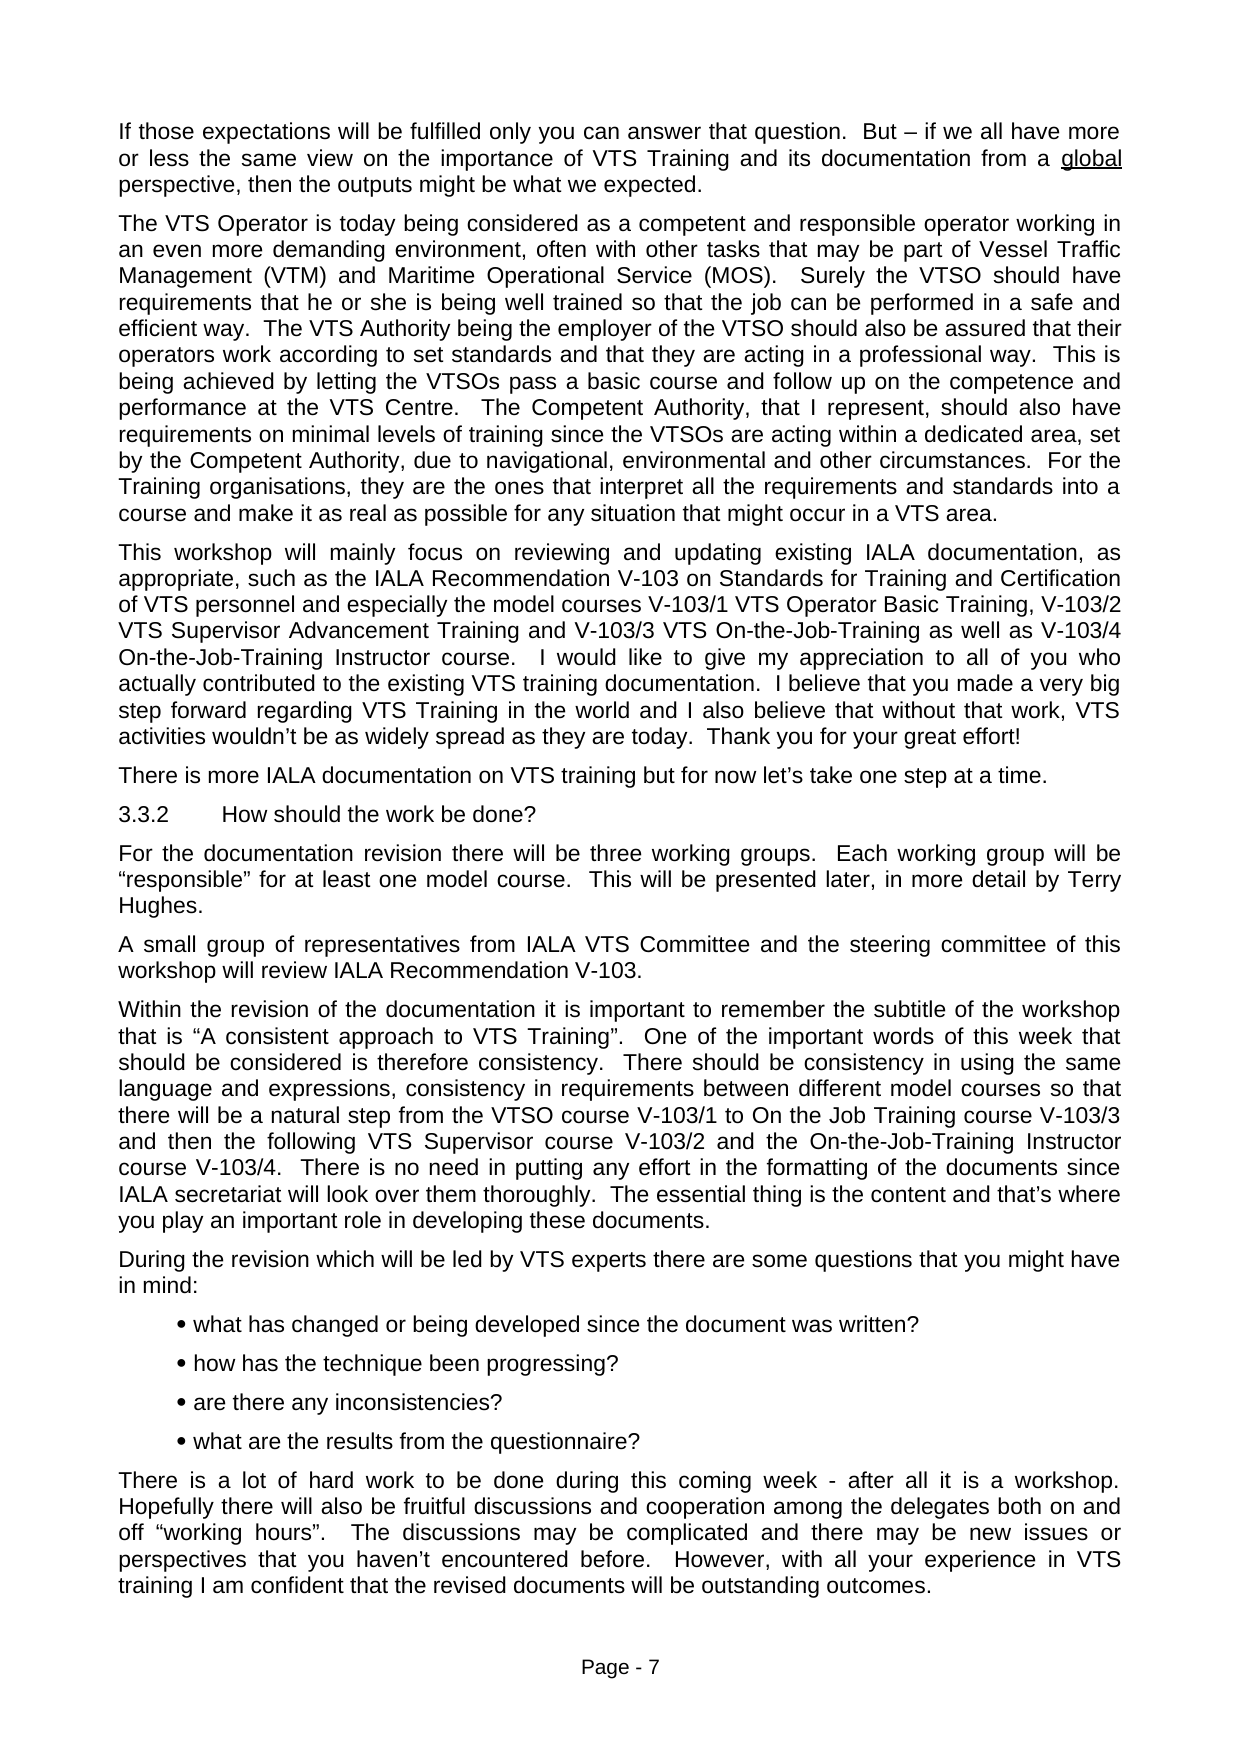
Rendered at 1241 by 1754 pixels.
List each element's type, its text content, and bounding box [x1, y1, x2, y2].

text The VTS Operator is today being considered as a competent and responsible operator working in an even more demanding environment, often with other tasks that may be part of Vessel Traffic Management (VTM) and Maritime Operational Service (MOS). Surely the VTSO should have requirements that he or she is being well trained so that the job can be performed in a safe and efficient way. The VTS Authority being the employer of the VTSO should also be assured that their operators work according to set standards and that they are acting in a professional way. This is being achieved by letting the VTSOs pass a basic course and follow up on the competence and performance at the VTS Centre. The Competent Authority, that I represent, should also have requirements on minimal levels of training since the VTSOs are acting within a dedicated area, set by the Competent Authority, due to navigational, environmental and other circumstances. For the Training organisations, they are the ones that interpret all the requirements and standards into a course and make it as real as possible for any situation that might occur in a VTS area. [118, 210, 1122, 526]
text Within the revision of the documentation it is important to remember the subtitle of the workshop that is “A consistent approach to VTS Training”. One of the important words of this week that should be considered is therefore consistency. There should be consistency in using the same language and expressions, consistency in requirements between different model courses so that there will be a natural step from the VTSO course V-103/1 to On the Job Training course V-103/3 and then the following VTS Supervisor course V-103/2 and the On-the-Job-Training Instructor course V-103/4. There is no need in putting any effort in the formatting of the documents since IALA secretariat will look over them thoroughly. The essential thing is the content and that’s where you play an important role in developing these documents. [118, 996, 1122, 1233]
text This workshop will mainly focus on reviewing and updating existing IALA documentation, as appropriate, such as the IALA Recommendation V-103 on Standards for Training and Certification of VTS personnel and especially the model courses V-103/1 VTS Operator Basic Training, V-103/2 VTS Supervisor Advancement Training and V-103/3 VTS On-the-Job-Training as well as V-103/4 On-the-Job-Training Instructor course. I would like to give my appreciation to all of you who actually contributed to the existing VTS training documentation. I believe that you made a very big step forward regarding VTS Training in the world and I also believe that without that work, VTS activities wouldn’t be as widely spread as they are today. Thank you for your great effort! [118, 538, 1122, 749]
text how has the technique been progressing? [177, 1350, 1122, 1376]
text are there any inconsistencies? [177, 1389, 1122, 1415]
text For the documentation revision there will be three working groups. Each working group will be “responsible” for at least one model course. This will be presented later, in more detail by Terry Hughes. [118, 839, 1122, 918]
text A small group of representatives from IALA VTS Committee and the steering committee of this workshop will review IALA Recommendation V-103. [118, 931, 1122, 984]
text what are the results from the questionnaire? [177, 1428, 1122, 1454]
text If those expectations will be fulfilled only you can answer that question. But – if we all have more or less the same view on the importance of VTS Training and its documentation from a global perspective, then the outputs might be what we expected. [118, 118, 1122, 197]
text what has changed or being developed since the document was written? [177, 1311, 1122, 1337]
text There is a lot of hard work to be done during this coming week - after all it is a workshop. Hopefully there will also be fruitful discussions and cooperation among the delegates both on and off “working hours”. The discussions may be complicated and there may be new issues or perspectives that you haven’t encountered before. However, with all your experience in VTS training I am confident that the revised documents will be outstanding outcomes. [118, 1467, 1122, 1598]
subtitle How should the work be done? [118, 801, 1122, 827]
text There is more IALA documentation on VTS training but for now let’s take one step at a time. [118, 762, 1122, 788]
text During the revision which will be led by VTS experts there are some questions that you might have in mind: [118, 1246, 1122, 1299]
